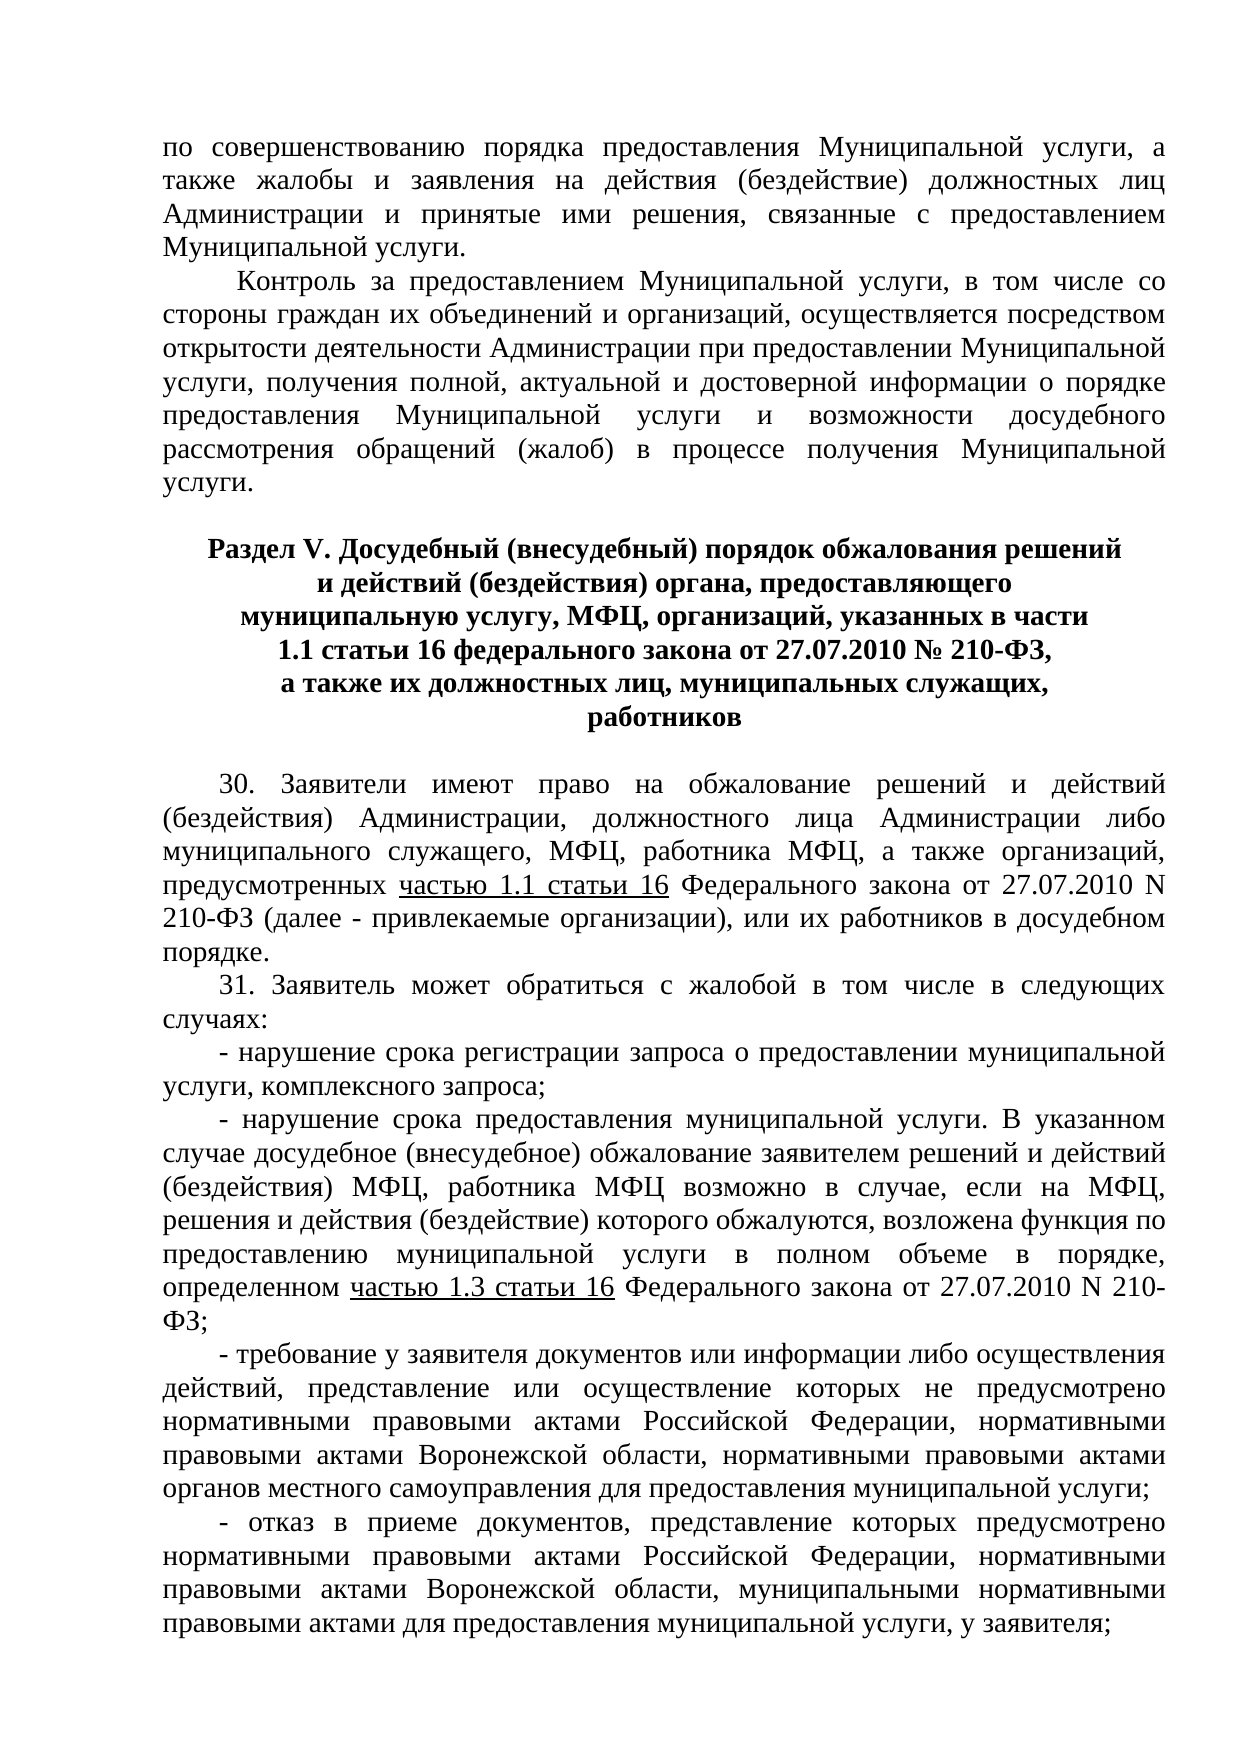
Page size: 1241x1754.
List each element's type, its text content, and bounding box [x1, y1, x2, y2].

text муниципальную услугу, МФЦ, организаций, указанных в части [162, 598, 1167, 632]
text 31. Заявитель может обратиться с жалобой в том числе в следующих случаях: [162, 967, 1167, 1034]
text 30. Заявители имеют право на обжалование решений и действий (бездействия) Администрации, должностного лица Администрации либо муниципального служащего, МФЦ, работника МФЦ, а также организаций, предусмотренных частью 1.1 статьи 16 Федерального закона от 27.07.2010 N 210-ФЗ (далее - привлекаемые организации), или их работников в досудебном порядке. [162, 766, 1167, 967]
text - требование у заявителя документов или информации либо осуществления действий, представление или осуществление которых не предусмотрено нормативными правовыми актами Российской Федерации, нормативными правовыми актами Воронежской области, нормативными правовыми актами органов местного самоуправления для предоставления муниципальной услуги; [162, 1336, 1167, 1504]
text - нарушение срока предоставления муниципальной услуги. В указанном случае досудебное (внесудебное) обжалование заявителем решений и действий (бездействия) МФЦ, работника МФЦ возможно в случае, если на МФЦ, решения и действия (бездействие) которого обжалуются, возложена функция по предоставлению муниципальной услуги в полном объеме в порядке, определенном частью 1.3 статьи 16 Федерального закона от 27.07.2010 N 210-ФЗ; [162, 1102, 1167, 1336]
text а также их должностных лиц, муниципальных служащих, [162, 666, 1167, 699]
text работников [162, 699, 1167, 733]
text - нарушение срока регистрации запроса о предоставлении муниципальной услуги, комплексного запроса; [162, 1034, 1167, 1102]
text Контроль за предоставлением Муниципальной услуги, в том числе со стороны граждан их объединений и организаций, осуществляется посредством открытости деятельности Администрации при предоставлении Муниципальной услуги, получения полной, актуальной и достоверной информации о порядке предоставления Муниципальной услуги и возможности досудебного рассмотрения обращений (жалоб) в процессе получения Муниципальной услуги. [162, 263, 1167, 498]
text - отказ в приеме документов, представление которых предусмотрено нормативными правовыми актами Российской Федерации, нормативными правовыми актами Воронежской области, муниципальными нормативными правовыми актами для предоставления муниципальной услуги, у заявителя; [162, 1504, 1167, 1638]
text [162, 129, 1167, 263]
text Раздел V. Досудебный (внесудебный) порядок обжалования решений [162, 531, 1167, 565]
text и действий (бездействия) органа, предоставляющего [162, 565, 1167, 598]
text 1.1 статьи 16 федерального закона от 27.07.2010 № 210-ФЗ, [162, 632, 1167, 666]
